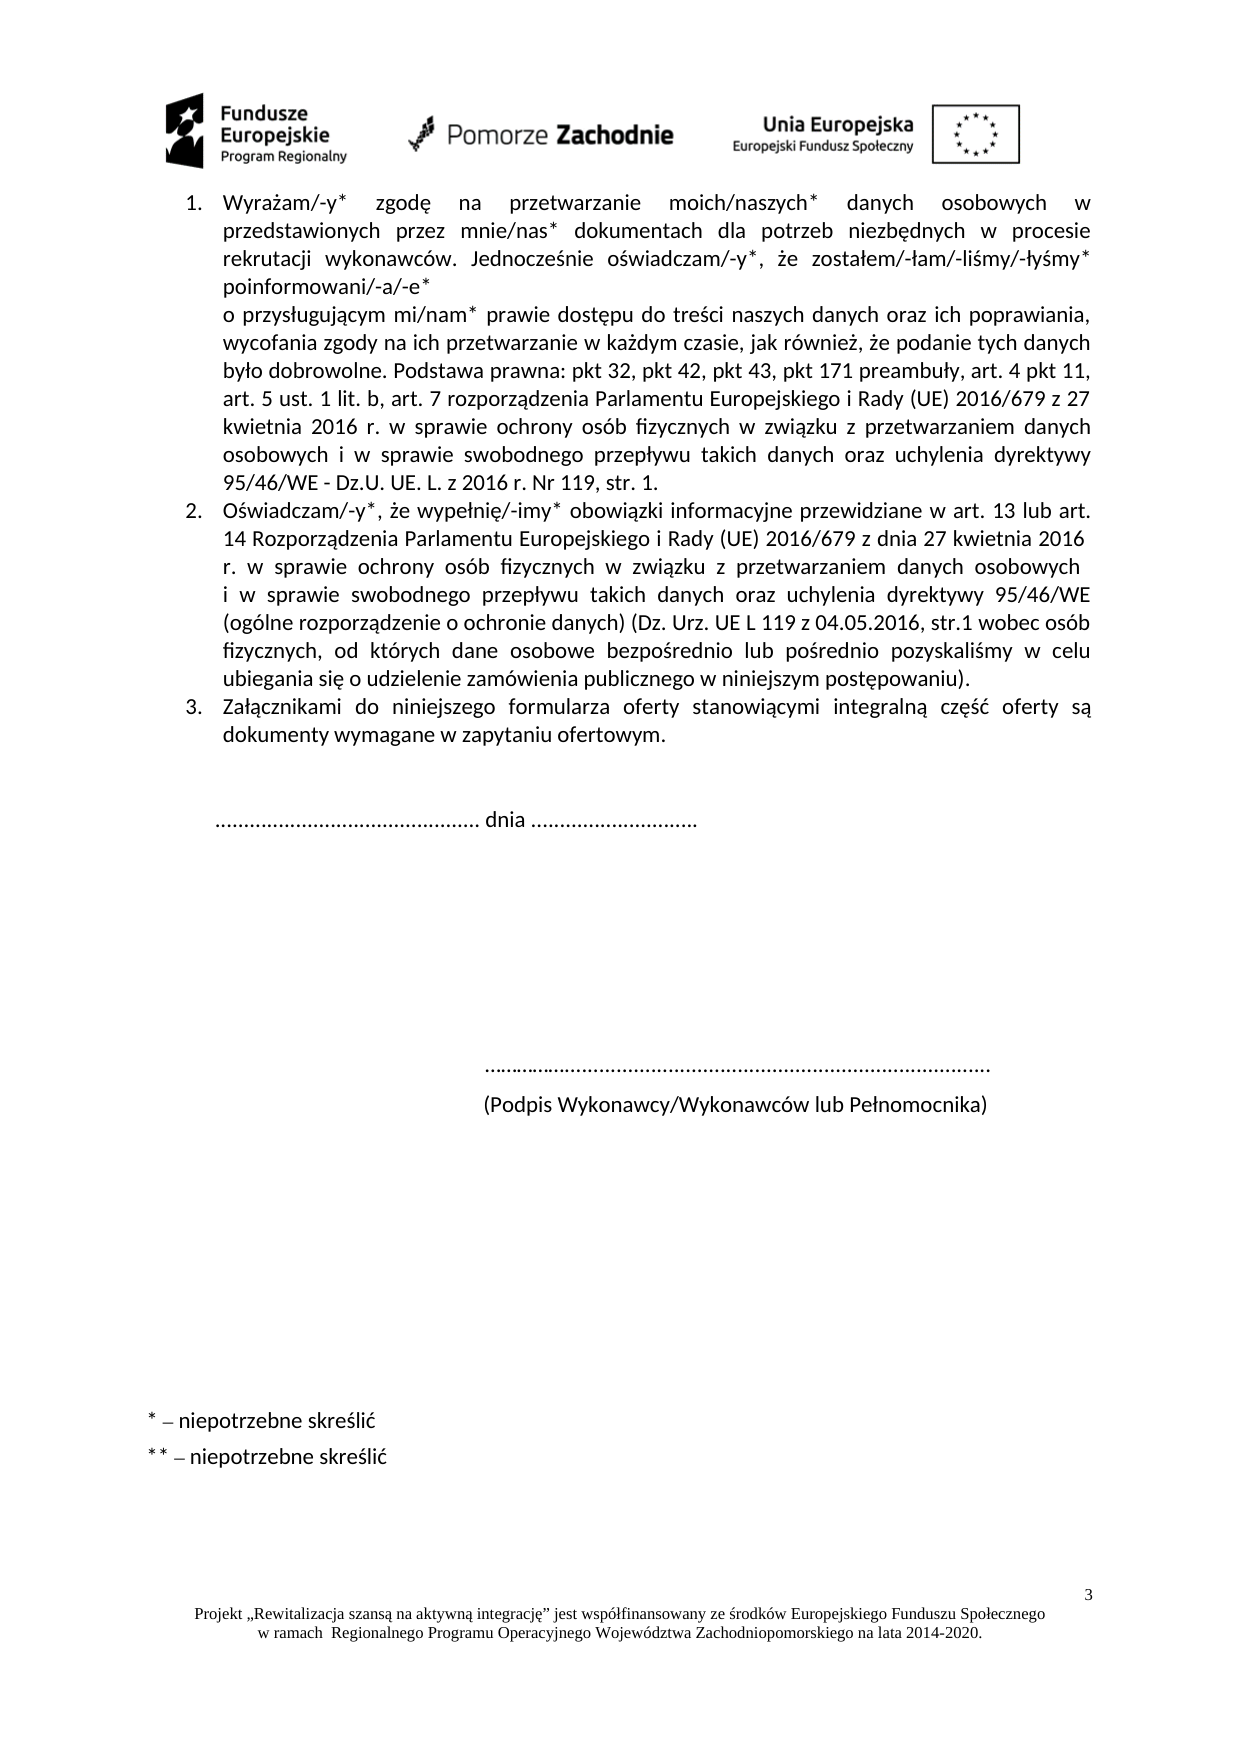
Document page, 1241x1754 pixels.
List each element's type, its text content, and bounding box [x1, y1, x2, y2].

picture [147, 73, 1037, 188]
text ** – niepotrzebne skreślić [146, 1442, 1091, 1470]
text .............................................. dnia ............................. [148, 805, 1092, 833]
list Załącznikami do niniejszego formularza oferty stanowiącymi integralną część oferty są dokumenty wymagane w zapytaniu ofertowym. [185, 692, 1092, 748]
text * – niepotrzebne skreślić [146, 1406, 1091, 1434]
text …………….......................................................................... [148, 1050, 1085, 1078]
text (Podpis Wykonawcy/Wykonawców lub Pełnomocnika) [148, 1090, 1085, 1118]
list Wyrażam/-y* zgodę na przetwarzanie moich/naszych* danych osobowych w przedstawionych przez mnie/nas* dokumentach dla potrzeb niezbędnych w procesie rekrutacji wykonawców. Jednocześnie oświadczam/-y*, że zostałem/-łam/-liśmy/-łyśmy* poinformowani/-a/-e* o przysługującym mi/nam* prawie dostępu do treści naszych danych oraz ich poprawiania, wycofania zgody na ich przetwarzanie w każdym czasie, jak również, że podanie tych danych było dobrowolne. Podstawa prawna: pkt 32, pkt 42, pkt 43, pkt 171 preambuły, art. 4 pkt 11, art. 5 ust. 1 lit. b, art. 7 rozporządzenia Parlamentu Europejskiego i Rady (UE) 2016/679 z 27 kwietnia 2016 r. w sprawie ochrony osób fizycznych w związku z przetwarzaniem danych osobowych i w sprawie swobodnego przepływu takich danych oraz uchylenia dyrektywy 95/46/WE - Dz.U. UE. L. z 2016 r. Nr 119, str. 1. [185, 188, 1092, 496]
list Oświadczam/-y*, że wypełnię/-imy* obowiązki informacyjne przewidziane w art. 13 lub art. 14 Rozporządzenia Parlamentu Europejskiego i Rady (UE) 2016/679 z dnia 27 kwietnia 2016 r. w sprawie ochrony osób fizycznych w związku z przetwarzaniem danych osobowych i w sprawie swobodnego przepływu takich danych oraz uchylenia dyrektywy 95/46/WE (ogólne rozporządzenie o ochronie danych) (Dz. Urz. UE L 119 z 04.05.2016, str.1 wobec osób fizycznych, od których dane osobowe bezpośrednio lub pośrednio pozyskaliśmy w celu ubiegania się o udzielenie zamówienia publicznego w niniejszym postępowaniu). [185, 496, 1092, 692]
